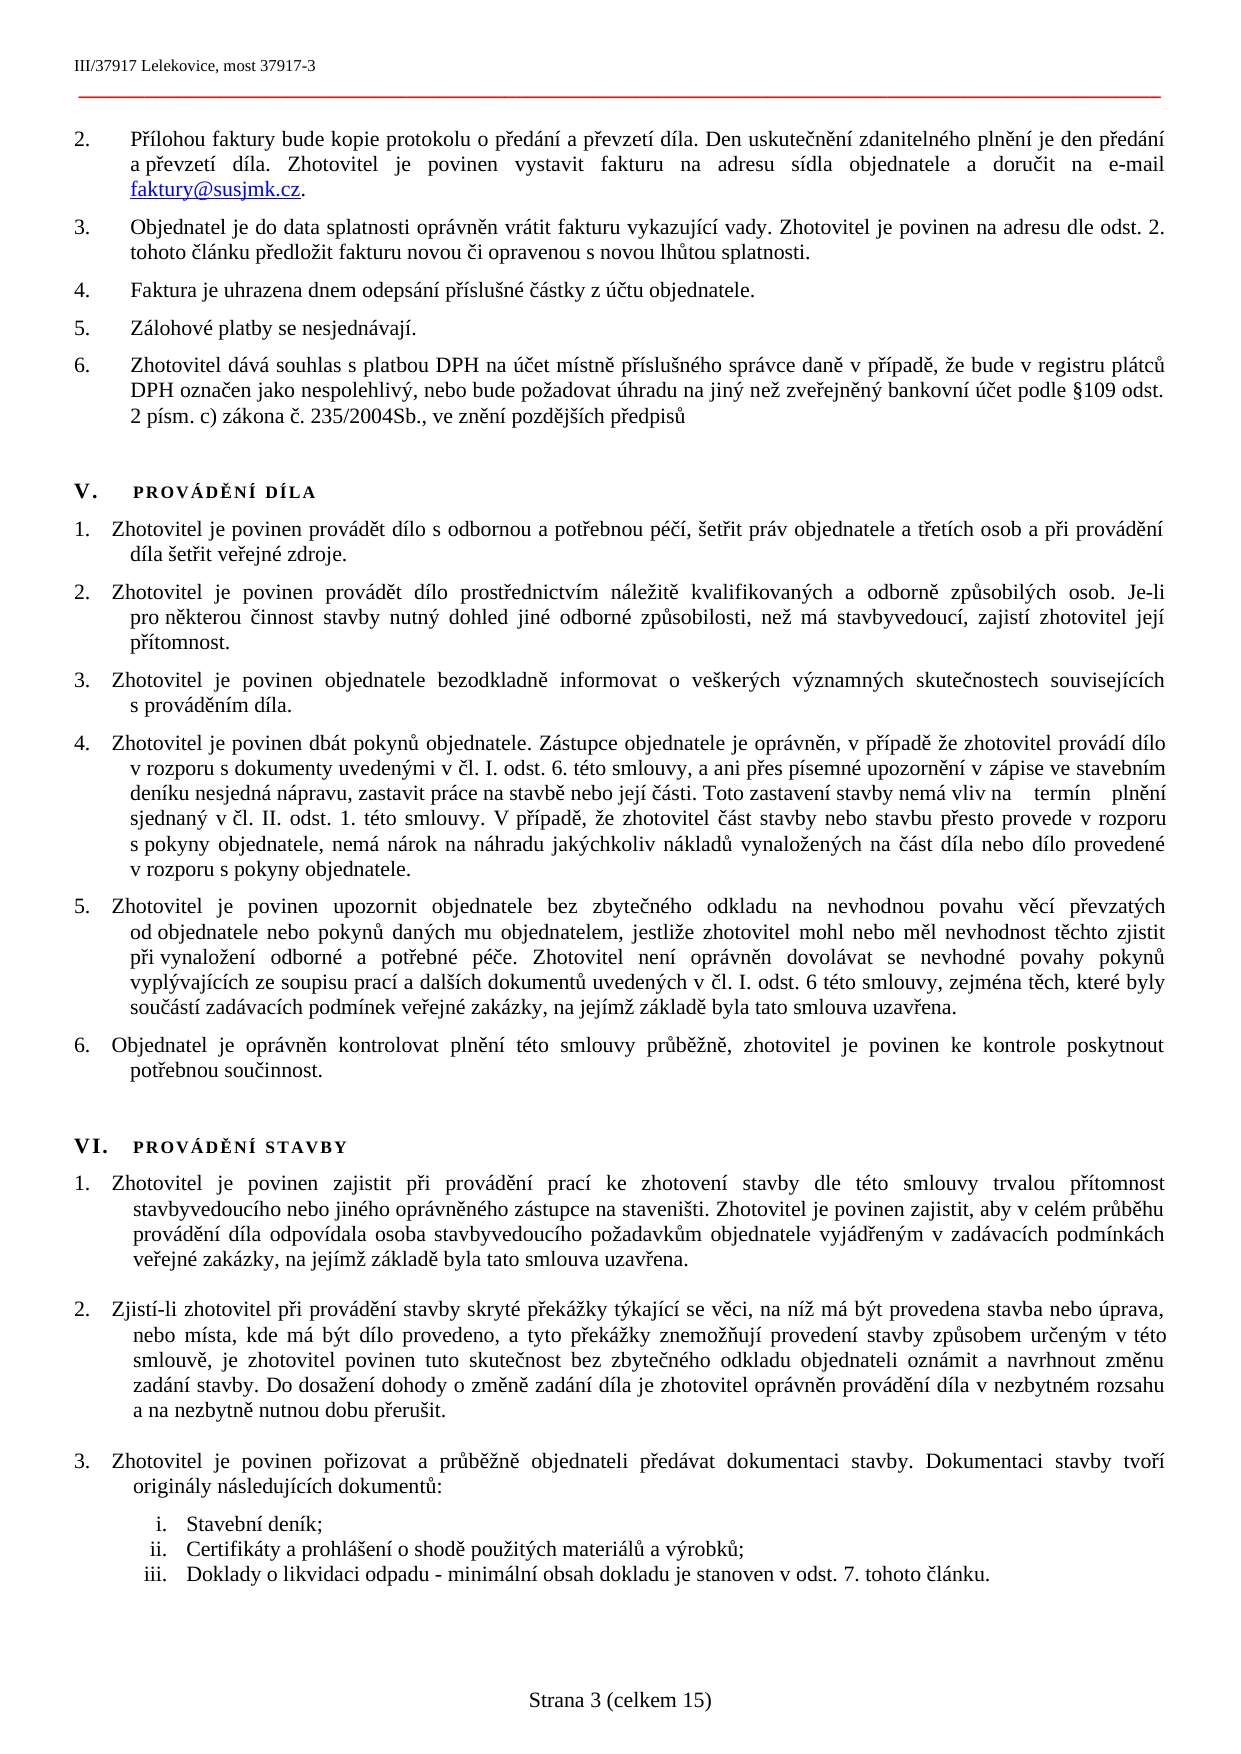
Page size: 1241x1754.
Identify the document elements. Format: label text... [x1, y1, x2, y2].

list Zhotovitel je povinen zajistit při provádění prací ke zhotovení stavby dle této smlouvy trvalou přítomnost stavbyvedoucího nebo jiného oprávněného zástupce na staveništi. Zhotovitel je povinen zajistit, aby v celém průběhu provádění díla odpovídala osoba stavbyvedoucího požadavkům objednatele vyjádřeným v zadávacích podmínkách veřejné zakázky, na jejímž základě byla tato smlouva uzavřena. [74, 1170, 1166, 1271]
list provádění stavby [74, 1133, 1166, 1158]
list Zhotovitel je povinen pořizovat a průběžně objednateli předávat dokumentaci stavby. Dokumentaci stavby tvoří originály následujících dokumentů: [74, 1448, 1166, 1498]
list Zhotovitel je povinen objednatele bezodkladně informovat o veškerých významných skutečnostech souvisejících s prováděním díla. [74, 667, 1166, 717]
list Faktura je uhrazena dnem odepsání příslušné částky z účtu objednatele. [74, 277, 1166, 302]
list provádění díla [74, 478, 1166, 503]
list Certifikáty a prohlášení o shodě použitých materiálů a výrobků; [167, 1536, 1166, 1561]
list Zhotovitel je povinen upozornit objednatele bez zbytečného odkladu na nevhodnou povahu věcí převzatých od objednatele nebo pokynů daných mu objednatelem, jestliže zhotovitel mohl nebo měl nevhodnost těchto zjistit při vynaložení odborné a potřebné péče. Zhotovitel není oprávněn dovolávat se nevhodné povahy pokynů vyplývajících ze soupisu prací a dalších dokumentů uvedených v čl. I. odst. 6 této smlouvy, zejména těch, které byly součástí zadávacích podmínek veřejné zakázky, na jejímž základě byla tato smlouva uzavřena. [74, 893, 1166, 1019]
list Stavební deník; [167, 1511, 1166, 1536]
list Zhotovitel je povinen provádět dílo s odbornou a potřebnou péčí, šetřit práv objednatele a třetích osob a při provádění díla šetřit veřejné zdroje. [74, 516, 1166, 566]
list Zálohové platby se nesjednávají. [74, 314, 1166, 340]
list Doklady o likvidaci odpadu - minimální obsah dokladu je stanoven v odst. 7. tohoto článku. [167, 1561, 1166, 1586]
list Přílohou faktury bude kopie protokolu o předání a převzetí díla. Den uskutečnění zdanitelného plnění je den předání a převzetí díla. Zhotovitel je povinen vystavit fakturu na adresu sídla objednatele a doručit na e-mail faktury@susjmk.cz. [74, 126, 1166, 201]
list Objednatel je oprávněn kontrolovat plnění této smlouvy průběžně, zhotovitel je povinen ke kontrole poskytnout potřebnou součinnost. [74, 1032, 1166, 1082]
list Zhotovitel je povinen provádět dílo prostřednictvím náležitě kvalifikovaných a odborně způsobilých osob. Je-li pro některou činnost stavby nutný dohled jiné odborné způsobilosti, než má stavbyvedoucí, zajistí zhotovitel její přítomnost. [74, 579, 1166, 654]
list Objednatel je do data splatnosti oprávněn vrátit fakturu vykazující vady. Zhotovitel je povinen na adresu dle odst. 2. tohoto článku předložit fakturu novou či opravenou s novou lhůtou splatnosti. [74, 214, 1166, 264]
list Zhotovitel je povinen dbát pokynů objednatele. Zástupce objednatele je oprávněn, v případě že zhotovitel provádí dílo v rozporu s dokumenty uvedenými v čl. I. odst. 6. této smlouvy, a ani přes písemné upozornění v zápise ve stavebním deníku nesjedná nápravu, zastavit práce na stavbě nebo její části. Toto zastavení stavby nemá vliv na termín plnění sjednaný v čl. II. odst. 1. této smlouvy. V případě, že zhotovitel část stavby nebo stavbu přesto provede v rozporu s pokyny objednatele, nemá nárok na náhradu jakýchkoliv nákladů vynaložených na část díla nebo dílo provedené v rozporu s pokyny objednatele. [74, 730, 1166, 881]
list Zhotovitel dává souhlas s platbou DPH na účet místně příslušného správce daně v případě, že bude v registru plátců DPH označen jako nespolehlivý, nebo bude požadovat úhradu na jiný než zveřejněný bankovní účet podle §109 odst. 2 písm. c) zákona č. 235/2004Sb., ve znění pozdějších předpisů [74, 352, 1166, 428]
list Zjistí-li zhotovitel při provádění stavby skryté překážky týkající se věci, na níž má být provedena stavba nebo úprava, nebo místa, kde má být dílo provedeno, a tyto překážky znemožňují provedení stavby způsobem určeným v této smlouvě, je zhotovitel povinen tuto skutečnost bez zbytečného odkladu objednateli oznámit a navrhnout změnu zadání stavby. Do dosažení dohody o změně zadání díla je zhotovitel oprávněn provádění díla v nezbytném rozsahu a na nezbytně nutnou dobu přerušit. [74, 1296, 1166, 1422]
